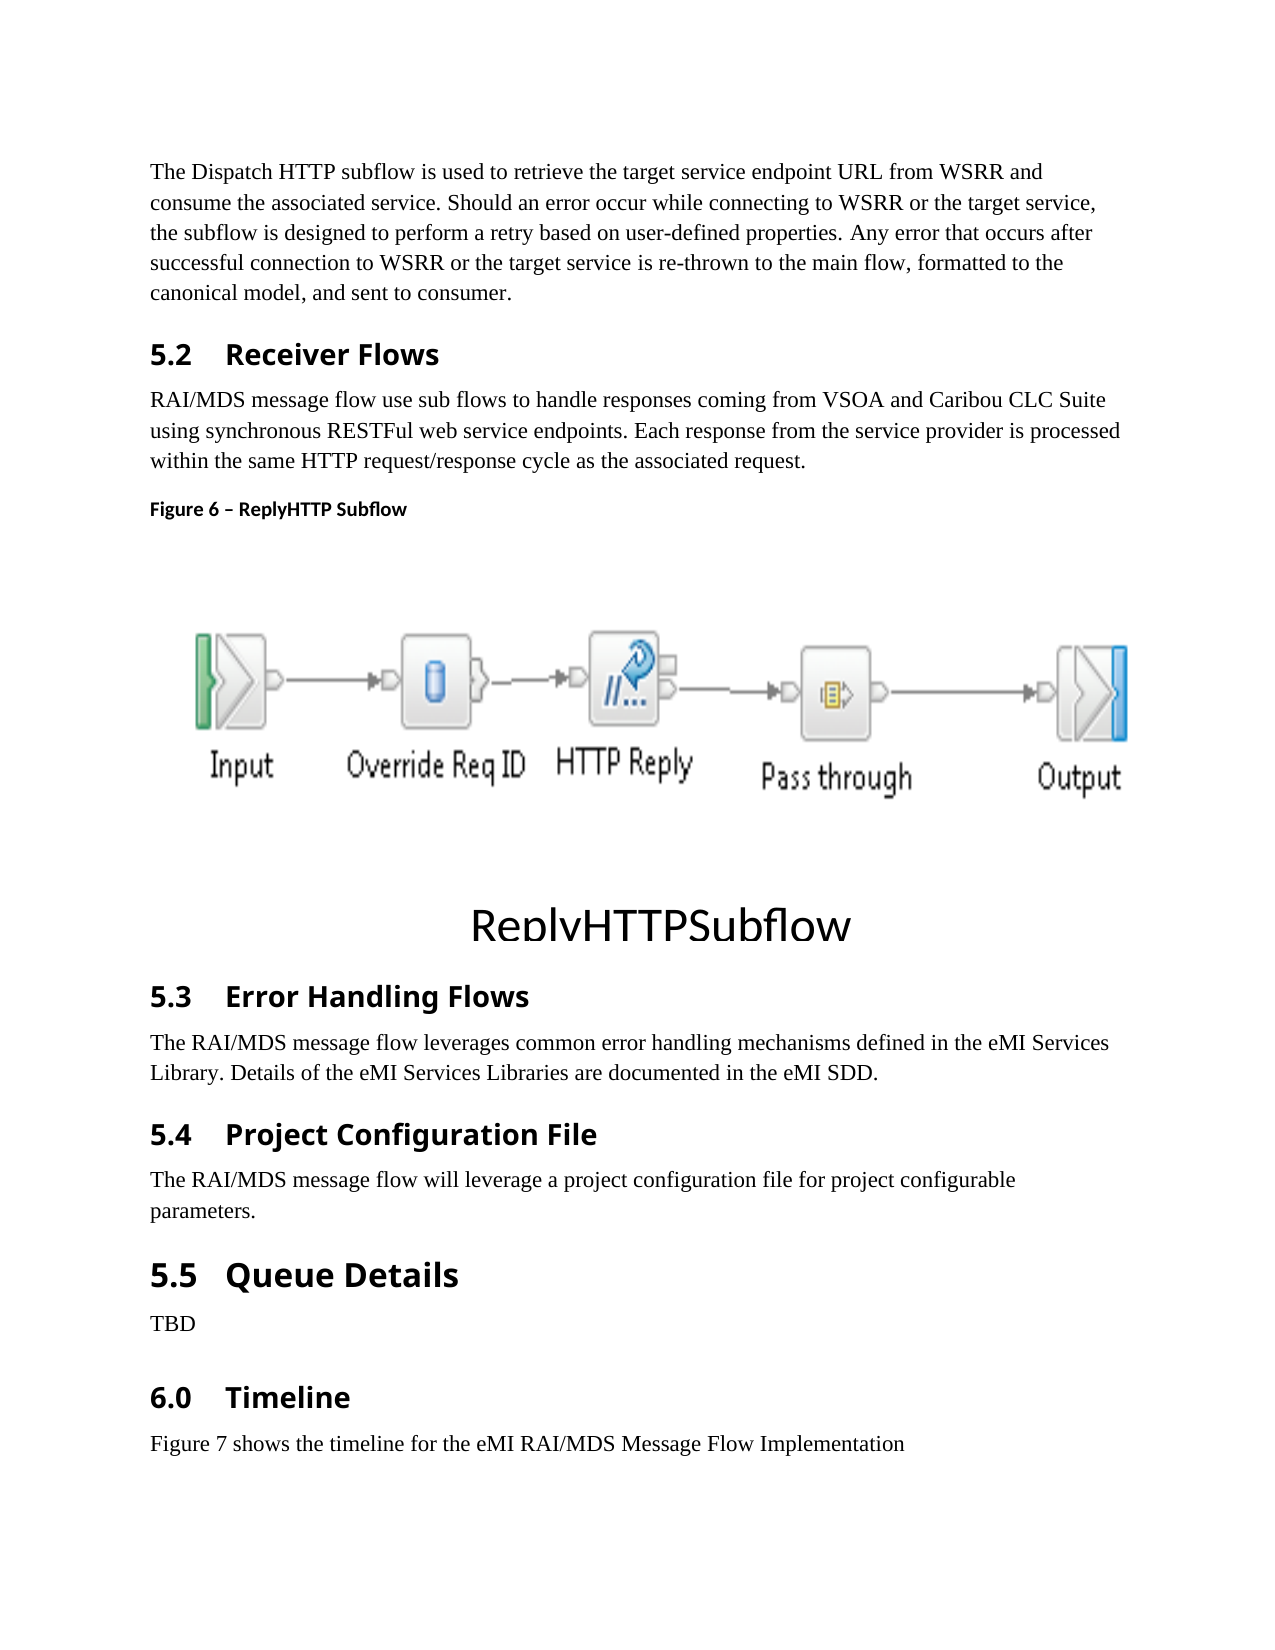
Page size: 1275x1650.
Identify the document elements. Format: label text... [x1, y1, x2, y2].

subtitle Error Handling Flows [150, 977, 1125, 1016]
text Figure 7 shows the timeline for the eMI RAI/MDS Message Flow Implementation [150, 1430, 1125, 1456]
text The RAI/MDS message flow leverages common error handling mechanisms defined in the eMI Services Library. Details of the eMI Services Libraries are documented in the eMI SDD. [150, 1029, 1125, 1086]
subtitle Queue Details [150, 1252, 1125, 1297]
text The RAI/MDS message flow will leverage a project configuration file for project configurable parameters. [150, 1167, 1125, 1223]
text RAI/MDS message flow use sub flows to handle responses coming from VSOA and Caribou CLC Suite using synchronous RESTFul web service endpoints. Each response from the service provider is processed within the same HTTP request/response cycle as the associated request. [150, 387, 1125, 473]
subtitle Receiver Flows [150, 334, 1125, 374]
subtitle Project Configuration File [150, 1114, 1125, 1154]
text TBD [150, 1310, 1125, 1336]
subtitle Timeline [150, 1378, 1125, 1417]
text Figure 6 – ReplyHTTP Subflow [150, 496, 1125, 521]
text The Dispatch HTTP subflow is used to retrieve the target service endpoint URL from WSRR and consume the associated service. Should an error occur while connecting to WSRR or the target service, the subflow is designed to perform a retry based on user-defined properties. Any error that occurs after successful connection to WSRR or the target service is re-thrown to the main flow, formatted to the canonical model, and sent to consumer. [150, 158, 1125, 306]
picture [150, 545, 1172, 880]
